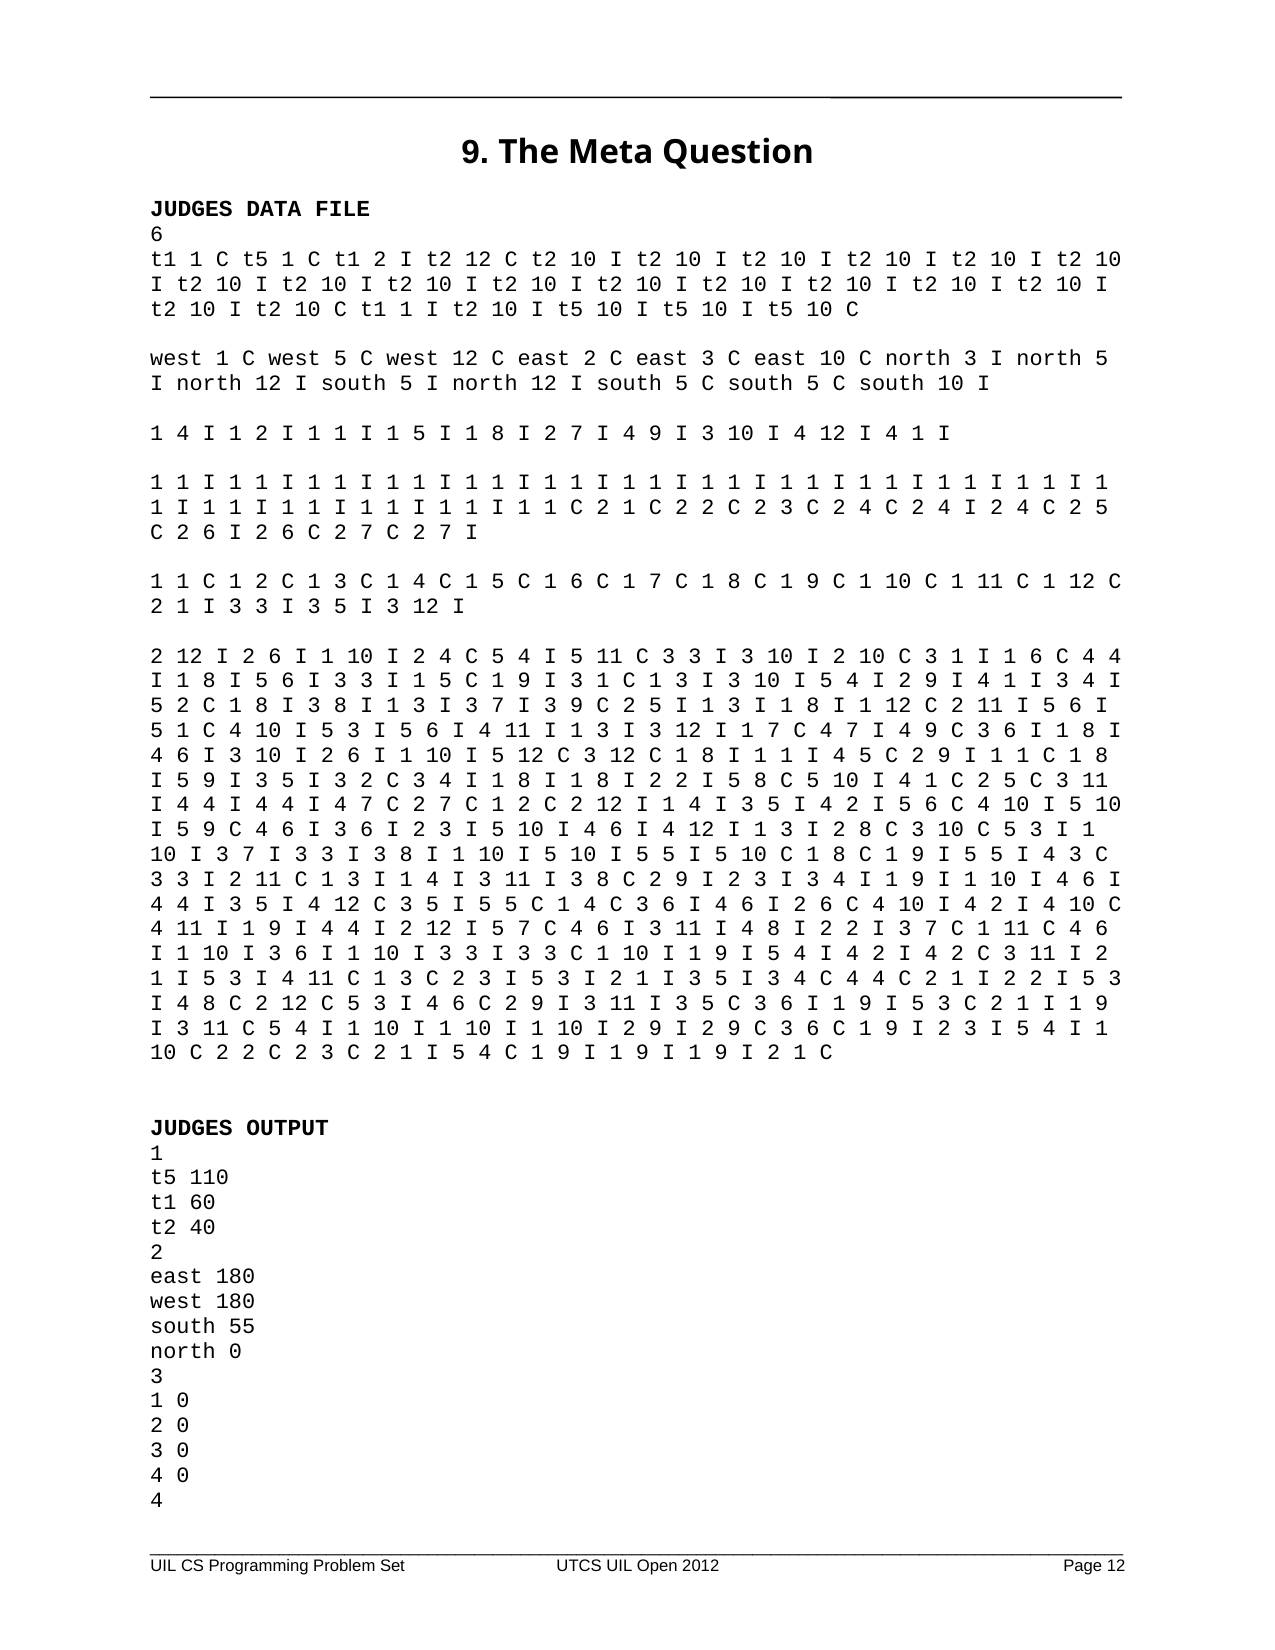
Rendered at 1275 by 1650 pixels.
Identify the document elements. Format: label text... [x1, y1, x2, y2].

text 9. The Meta Question [150, 128, 1125, 173]
